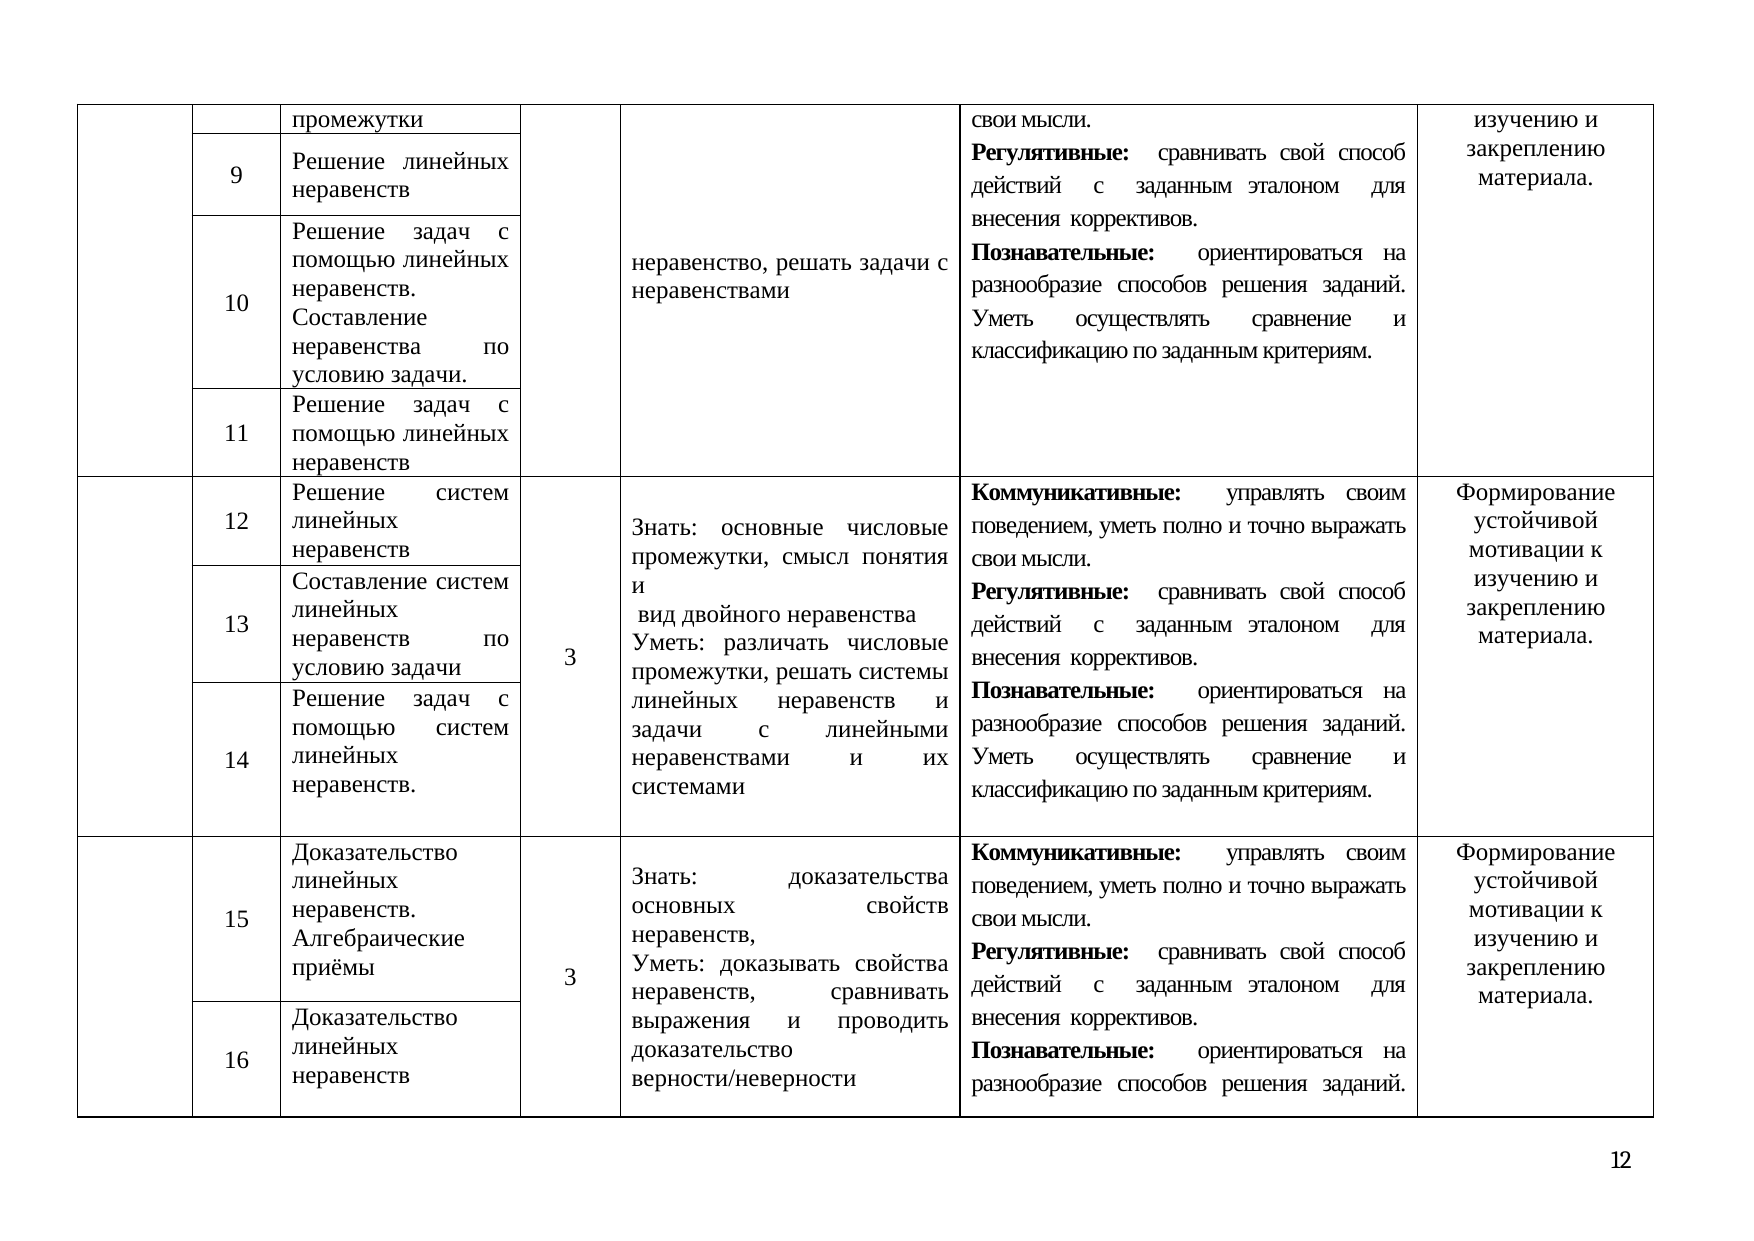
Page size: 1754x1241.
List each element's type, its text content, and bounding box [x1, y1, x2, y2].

table_cell 3 [521, 837, 620, 1116]
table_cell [961, 105, 1417, 476]
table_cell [621, 105, 959, 476]
table_cell Знать: доказательства основных свойств неравенств, Уметь: доказывать свойства неравенств, сравнивать выражения и проводить доказательство верности/неверности неравенств [621, 837, 959, 1116]
table_cell Доказательство линейных неравенств [281, 1002, 520, 1116]
table_cell 9 [193, 134, 280, 215]
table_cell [961, 837, 1417, 1116]
table_cell 3 [521, 477, 620, 836]
table_cell 10 [193, 216, 280, 388]
table_cell 16 [193, 1002, 280, 1116]
table_cell [78, 837, 192, 1116]
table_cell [281, 105, 520, 133]
table_cell Решение задач с помощью линейных неравенств [281, 389, 520, 476]
table_cell 12 [193, 477, 280, 565]
table_cell Доказательство линейных неравенств. Алгебраические приёмы [281, 837, 520, 1001]
table_cell 15 [193, 837, 280, 1001]
table_cell 11 [193, 389, 280, 476]
table_cell Формирование устойчивой мотивации к изучению и закреплению материала. [1418, 477, 1653, 836]
table_cell Решение задач с помощью систем линейных неравенств. [281, 683, 520, 836]
table_cell 13 [193, 566, 280, 682]
table_cell 4 [521, 105, 620, 476]
table_cell Знать: основные числовые промежутки, смысл понятия и вид двойного неравенства Уметь: различать числовые промежутки, решать системы линейных неравенств и задачи с линейными неравенствами и их системами [621, 477, 959, 836]
table_cell Решение систем линейных неравенств [281, 477, 520, 565]
table_cell Решение задач с помощью линейных неравенств. Составление неравенства по условию задачи. [281, 216, 520, 388]
table_cell [78, 105, 192, 476]
table_cell 8 [193, 105, 280, 133]
table_cell Составление систем линейных неравенств по условию задачи [281, 566, 520, 682]
table_cell [78, 477, 192, 836]
table_cell Решение линейных неравенств [281, 134, 520, 215]
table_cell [1418, 837, 1653, 1116]
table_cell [1418, 105, 1653, 476]
table_cell 14 [193, 683, 280, 836]
